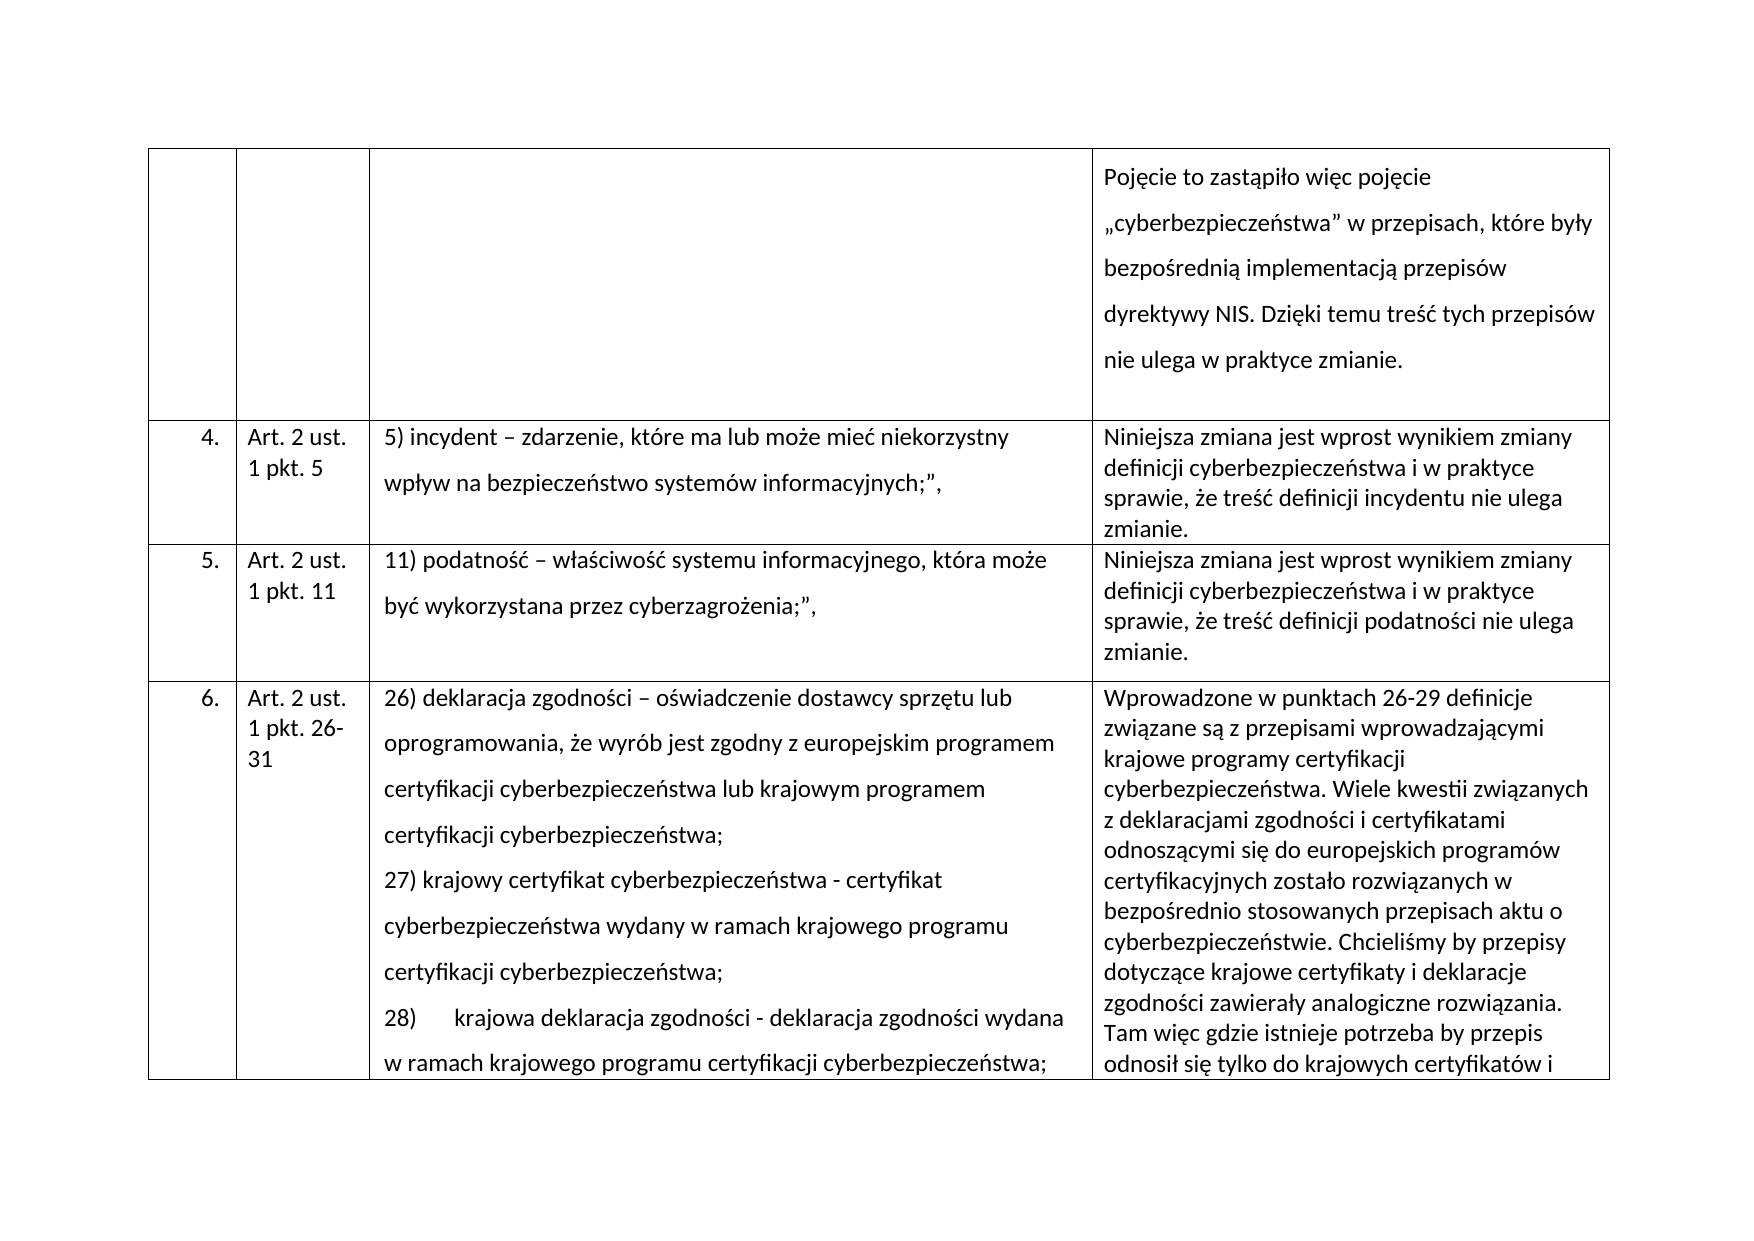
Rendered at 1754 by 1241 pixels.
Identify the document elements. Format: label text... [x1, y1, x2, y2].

table_cell [149, 682, 236, 1078]
table_cell 11) podatność – właściwość systemu informacyjnego, która może być wykorzystana przez cyberzagrożenia;”, [370, 545, 1092, 681]
table_cell [149, 149, 236, 420]
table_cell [237, 149, 369, 420]
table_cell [1093, 149, 1609, 420]
table_cell Niniejsza zmiana jest wprost wynikiem zmiany definicji cyberbezpieczeństwa i w praktyce sprawie, że treść definicji incydentu nie ulega zmianie. [1093, 421, 1609, 543]
table_cell Art. 2 ust. 1 pkt. 11 [237, 545, 369, 681]
table_cell [149, 421, 236, 543]
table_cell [370, 149, 1092, 420]
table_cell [370, 682, 1092, 1078]
table_cell 5) incydent – zdarzenie, które ma lub może mieć niekorzystny wpływ na bezpieczeństwo systemów informacyjnych;”, [370, 421, 1092, 543]
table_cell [1093, 682, 1609, 1078]
table_cell Art. 2 ust. 1 pkt. 5 [237, 421, 369, 543]
table_cell Niniejsza zmiana jest wprost wynikiem zmiany definicji cyberbezpieczeństwa i w praktyce sprawie, że treść definicji podatności nie ulega zmianie. [1093, 545, 1609, 681]
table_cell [237, 682, 369, 1078]
table_cell [149, 545, 236, 681]
